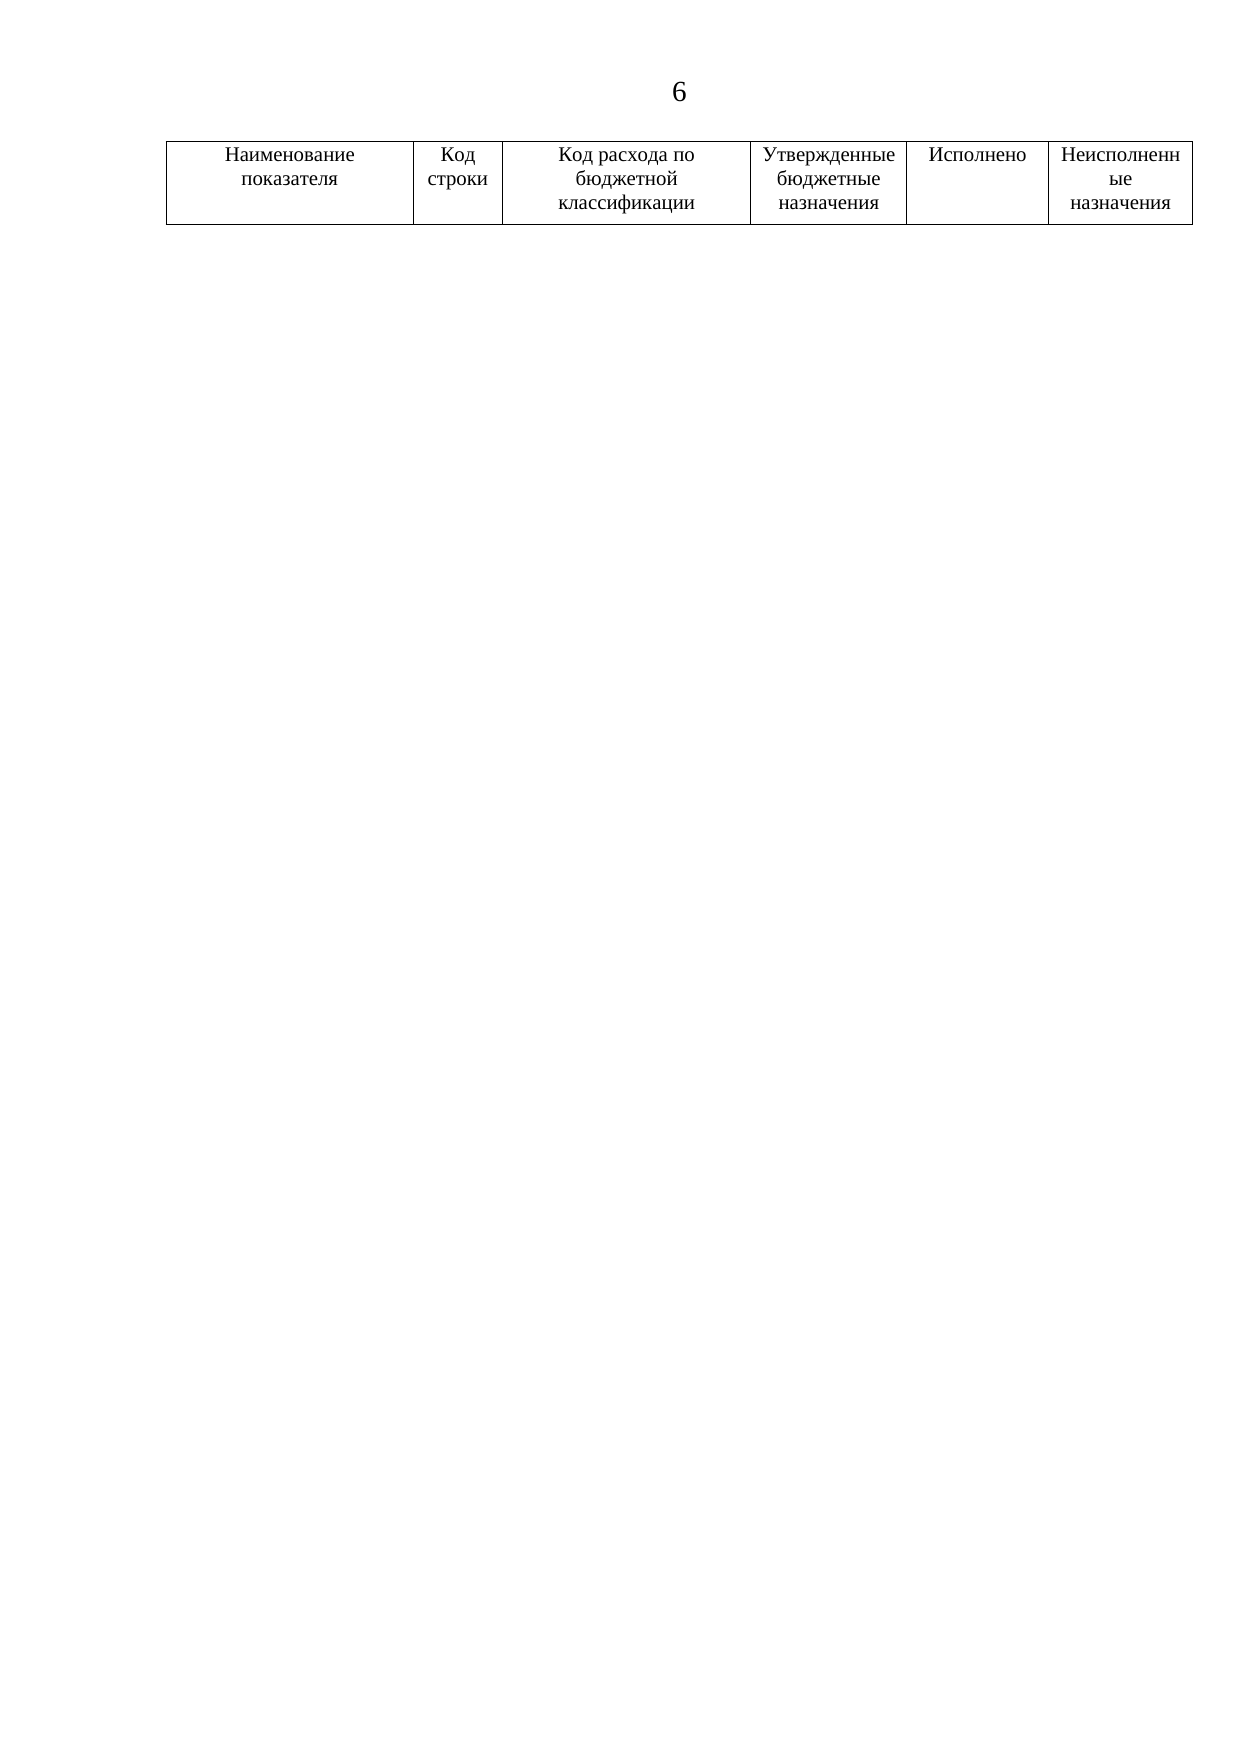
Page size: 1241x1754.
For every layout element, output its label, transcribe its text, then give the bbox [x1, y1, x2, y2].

table_header Код расхода по бюджетной классификации [503, 142, 750, 223]
table_header Исполнено [907, 142, 1048, 223]
table_header Утвержденные бюджетные назначения [751, 142, 906, 223]
table_header Неисполненные назначения [1049, 142, 1192, 223]
table_header Наименование показателя [167, 142, 413, 223]
table_header Код строки [414, 142, 502, 223]
